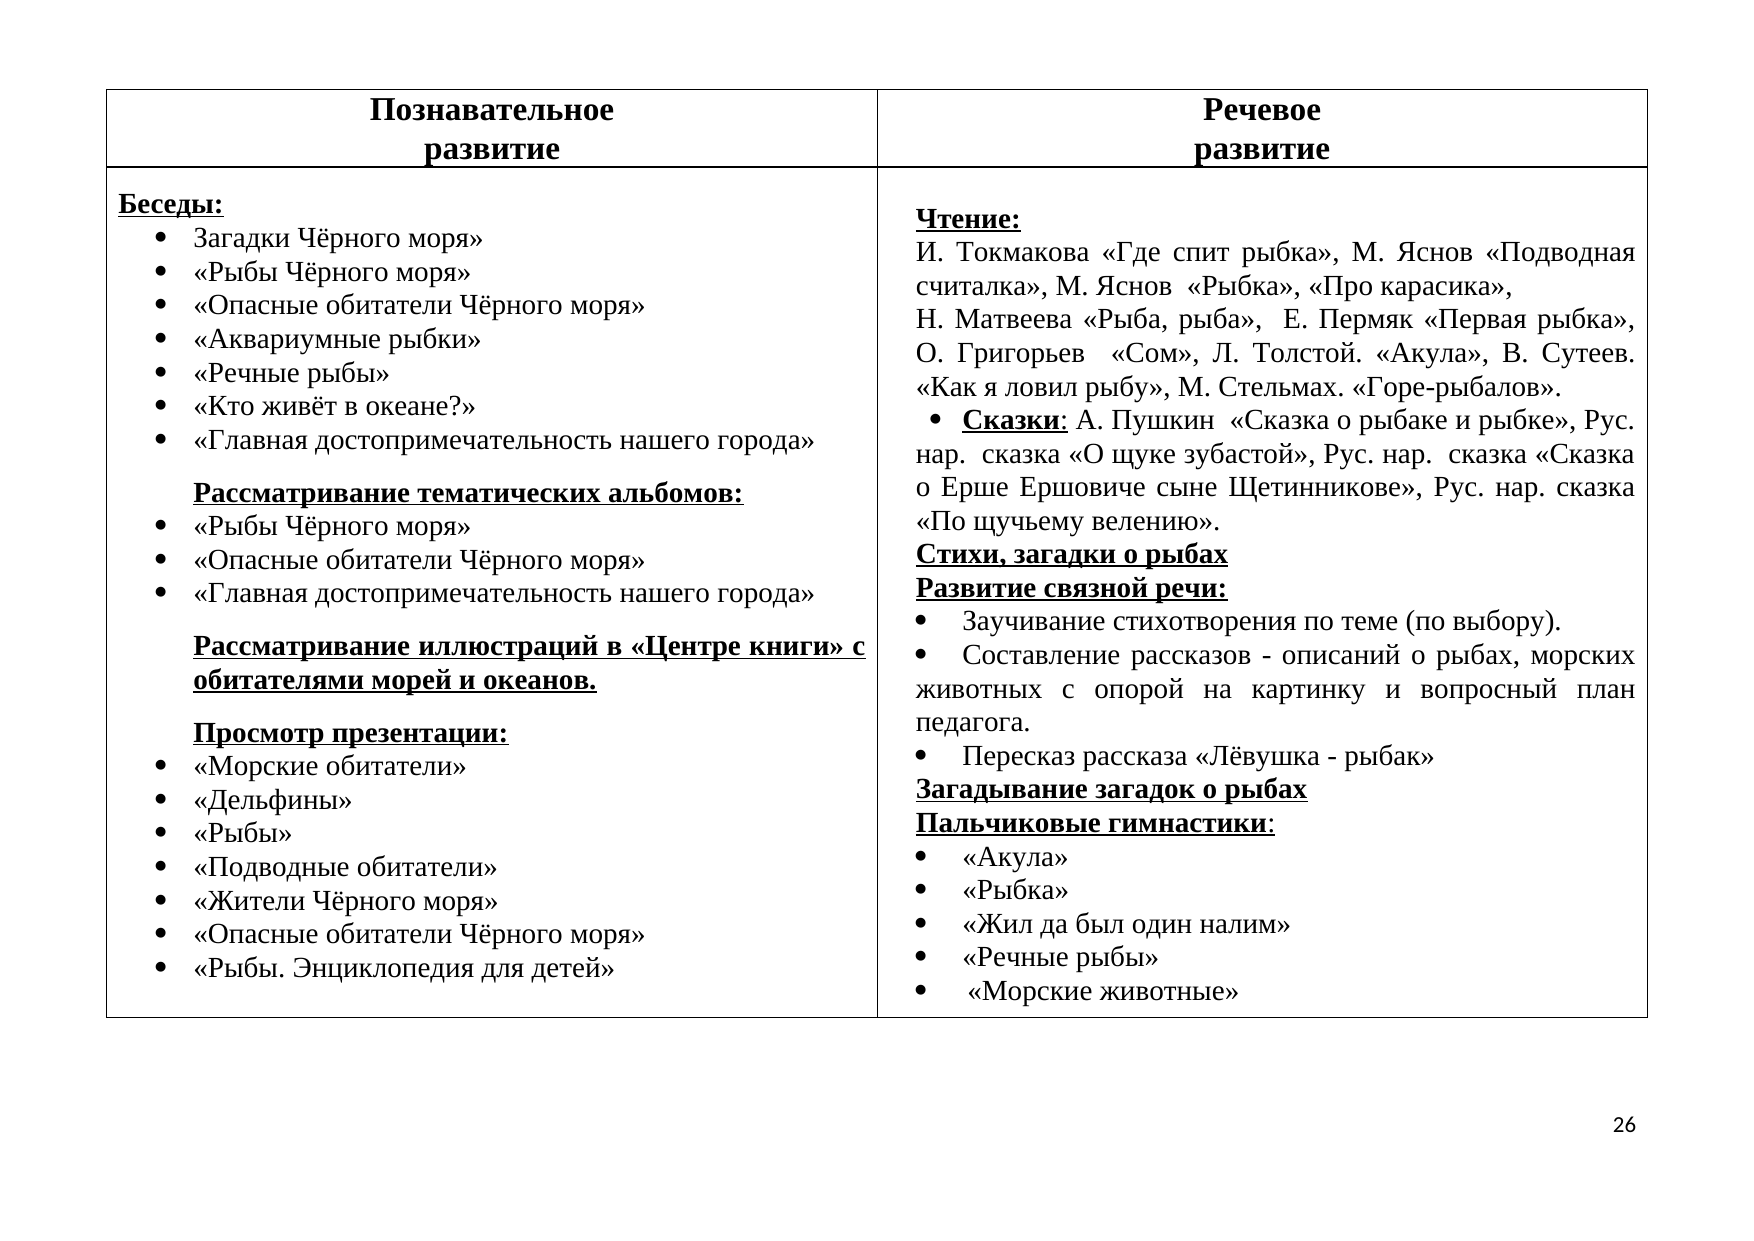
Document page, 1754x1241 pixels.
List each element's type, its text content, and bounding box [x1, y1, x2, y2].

table_cell Познавательное развитие [107, 90, 877, 166]
table_cell Речевое развитие [878, 90, 1647, 166]
table_cell Беседы: Загадки Чёрного моря» «Рыбы Чёрного моря» «Опасные обитатели Чёрного моря» «Аквариумные рыбки» «Речные рыбы» «Кто живёт в океане?» «Главная достопримечательность нашего города» Рассматривание тематических альбомов: «Рыбы Чёрного моря» «Опасные обитатели Чёрного моря» «Главная достопримечательность нашего города» Рассматривание иллюстраций в «Центре книги» с обитателями морей и океанов. Просмотр презентации: «Морские обитатели» «Дельфины» «Рыбы» «Подводные обитатели» «Жители Чёрного моря» «Опасные обитатели Чёрного моря» «Рыбы. Энциклопедия для детей» [107, 168, 877, 1017]
table_cell Чтение: И. Токмакова «Где спит рыбка», М. Яснов «Подводная считалка», М. Яснов «Рыбка», «Про карасика», Н. Матвеева «Рыба, рыба», Е. Пермяк «Первая рыбка», О. Григорьев «Сом», Л. Толстой. «Акула», В. Сутеев. «Как я ловил рыбу», М. Стельмах. «Горе-рыбалов». Сказки: А. Пушкин «Сказка о рыбаке и рыбке», Рус. нар. сказка «О щуке зубастой», Рус. нар. сказка «Сказка о Ерше Ершовиче сыне Щетинникове», Рус. нар. сказка «По щучьему велению». Стихи, загадки о рыбах Развитие связной речи: Заучивание стихотворения по теме (по выбору). Составление рассказов - описаний о рыбах, морских животных с опорой на картинку и вопросный план педагога. Пересказ рассказа «Лёвушка - рыбак» Загадывание загадок о рыбах Пальчиковые гимнастики: «Акула» «Рыбка» «Жил да был один налим» «Речные рыбы» «Морские животные» [878, 168, 1647, 1017]
